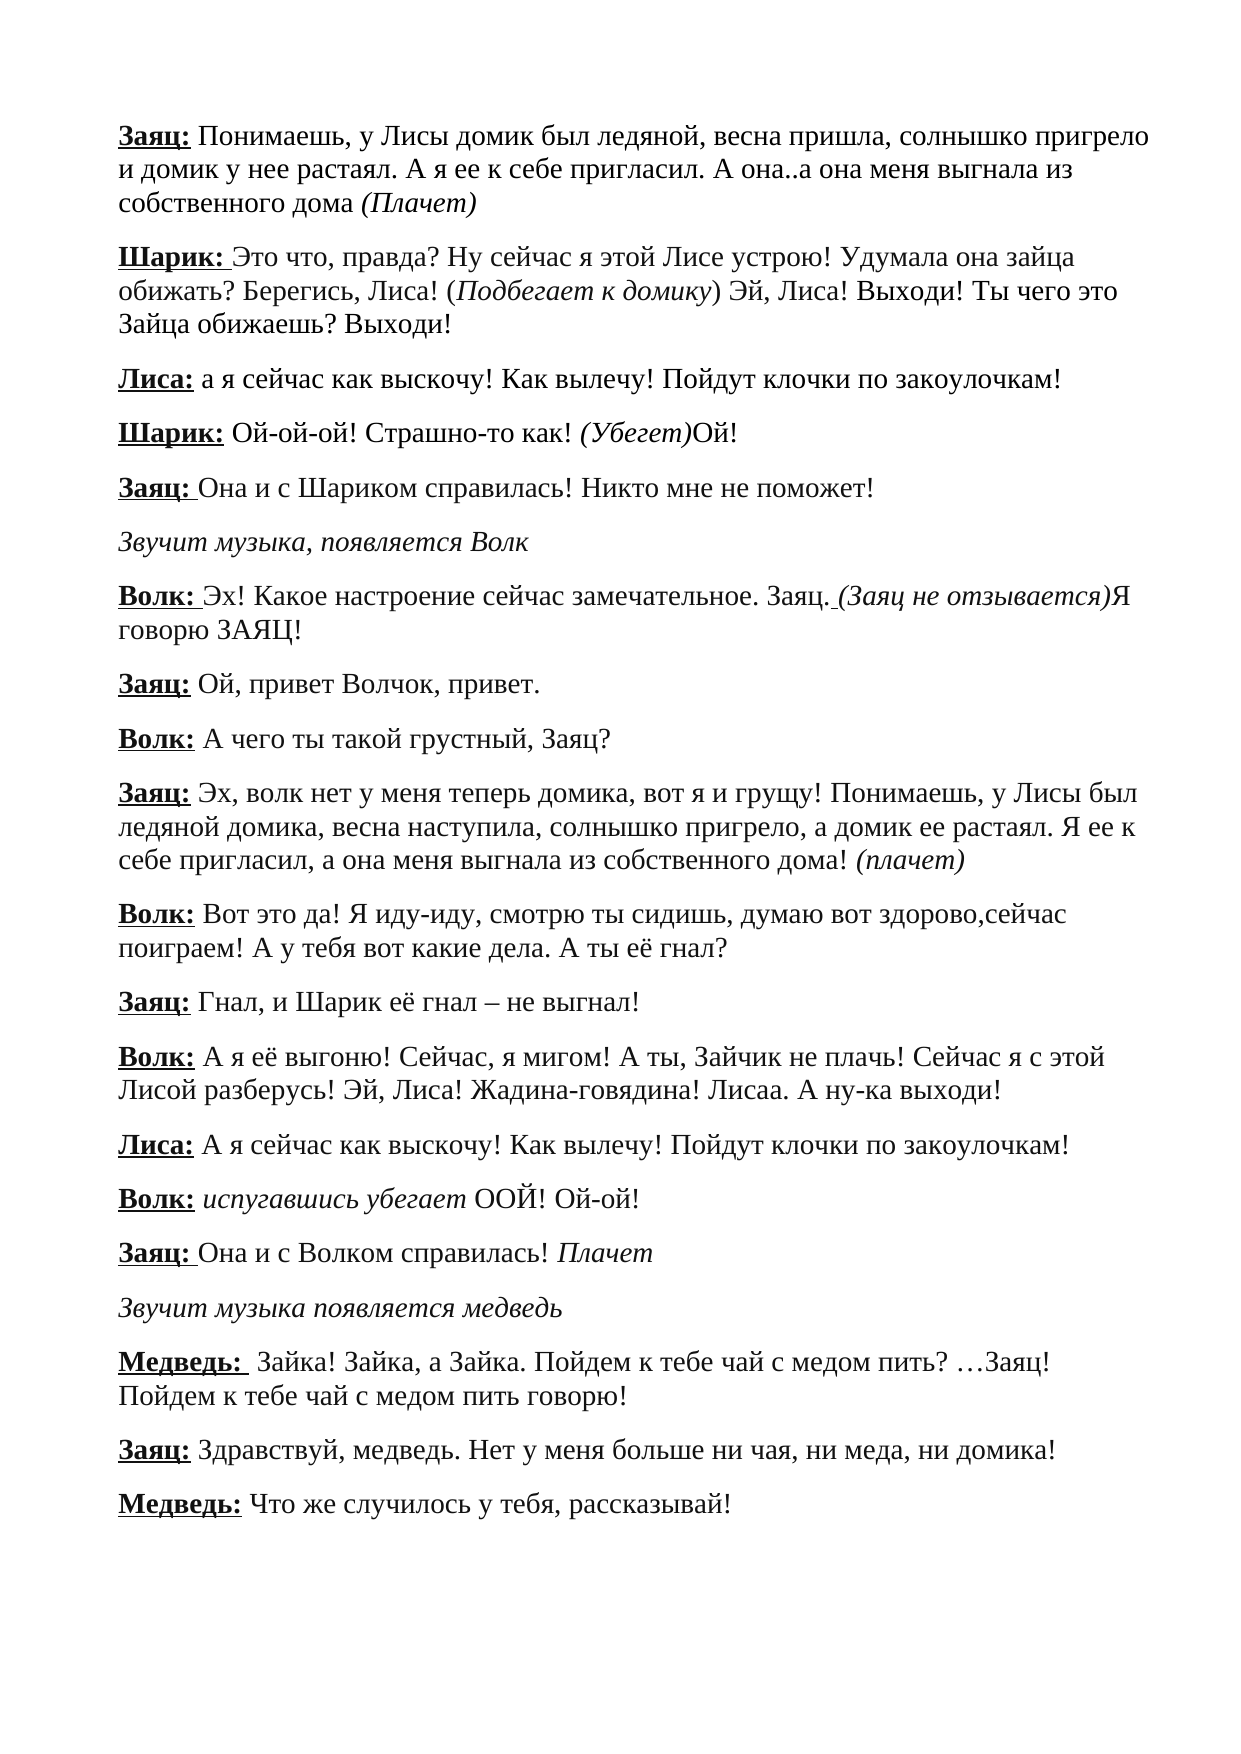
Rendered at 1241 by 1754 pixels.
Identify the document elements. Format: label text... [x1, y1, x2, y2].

text Медведь: Что же случилось у тебя, рассказывай! [118, 1487, 1152, 1520]
text Шарик: Это что, правда? Ну сейчас я этой Лисе устрою! Удумала она зайца обижать? Берегись, Лиса! (Подбегает к домику) Эй, Лиса! Выходи! Ты чего это Зайца обижаешь? Выходи! [118, 239, 1152, 340]
text Заяц: Гнал, и Шарик её гнал – не выгнал! [118, 984, 1152, 1018]
text Заяц: Ой, привет Волчок, привет. [118, 666, 1152, 700]
text Волк: А я её выгоню! Сейчас, я мигом! А ты, Зайчик не плачь! Сейчас я с этой Лисой разберусь! Эй, Лиса! Жадина-говядина! Лисаа. А ну-ка выходи! [118, 1039, 1152, 1106]
text Звучит музыка появляется медведь [118, 1290, 1152, 1323]
text Заяц: Понимаешь, у Лисы домик был ледяной, весна пришла, солнышко пригрело и домик у нее растаял. А я ее к себе пригласил. А она..а она меня выгнала из собственного дома (Плачет) [118, 118, 1152, 219]
text Заяц: Эх, волк нет у меня теперь домика, вот я и грущу! Понимаешь, у Лисы был ледяной домика, весна наступила, солнышко пригрело, а домик ее растаял. Я ее к себе пригласил, а она меня выгнала из собственного дома! (плачет) [118, 775, 1152, 876]
text Лиса: а я сейчас как выскочу! Как вылечу! Пойдут клочки по закоулочкам! [118, 361, 1152, 394]
text Заяц: Она и с Волком справилась! Плачет [118, 1236, 1152, 1269]
text Лиса: А я сейчас как выскочу! Как вылечу! Пойдут клочки по закоулочкам! [118, 1127, 1152, 1160]
text Шарик: Ой-ой-ой! Страшно-то как! (Убегет)Ой! [118, 415, 1152, 449]
text Заяц: Она и с Шариком справилась! Никто мне не поможет! [118, 470, 1152, 503]
text Медведь: Зайка! Зайка, а Зайка. Пойдем к тебе чай с медом пить? …Заяц! Пойдем к тебе чай с медом пить говорю! [118, 1344, 1152, 1411]
text Волк: испугавшись убегает ООЙ! Ой-ой! [118, 1181, 1152, 1215]
text Волк: А чего ты такой грустный, Заяц? [118, 721, 1152, 754]
text Заяц: Здравствуй, медведь. Нет у меня больше ни чая, ни меда, ни домика! [118, 1432, 1152, 1466]
text Волк: Вот это да! Я иду-иду, смотрю ты сидишь, думаю вот здорово,сейчас поиграем! А у тебя вот какие дела. А ты её гнал? [118, 897, 1152, 964]
text Звучит музыка, появляется Волк [118, 524, 1152, 558]
text Волк: Эх! Какое настроение сейчас замечательное. Заяц. (Заяц не отзывается)Я говорю ЗАЯЦ! [118, 578, 1152, 646]
